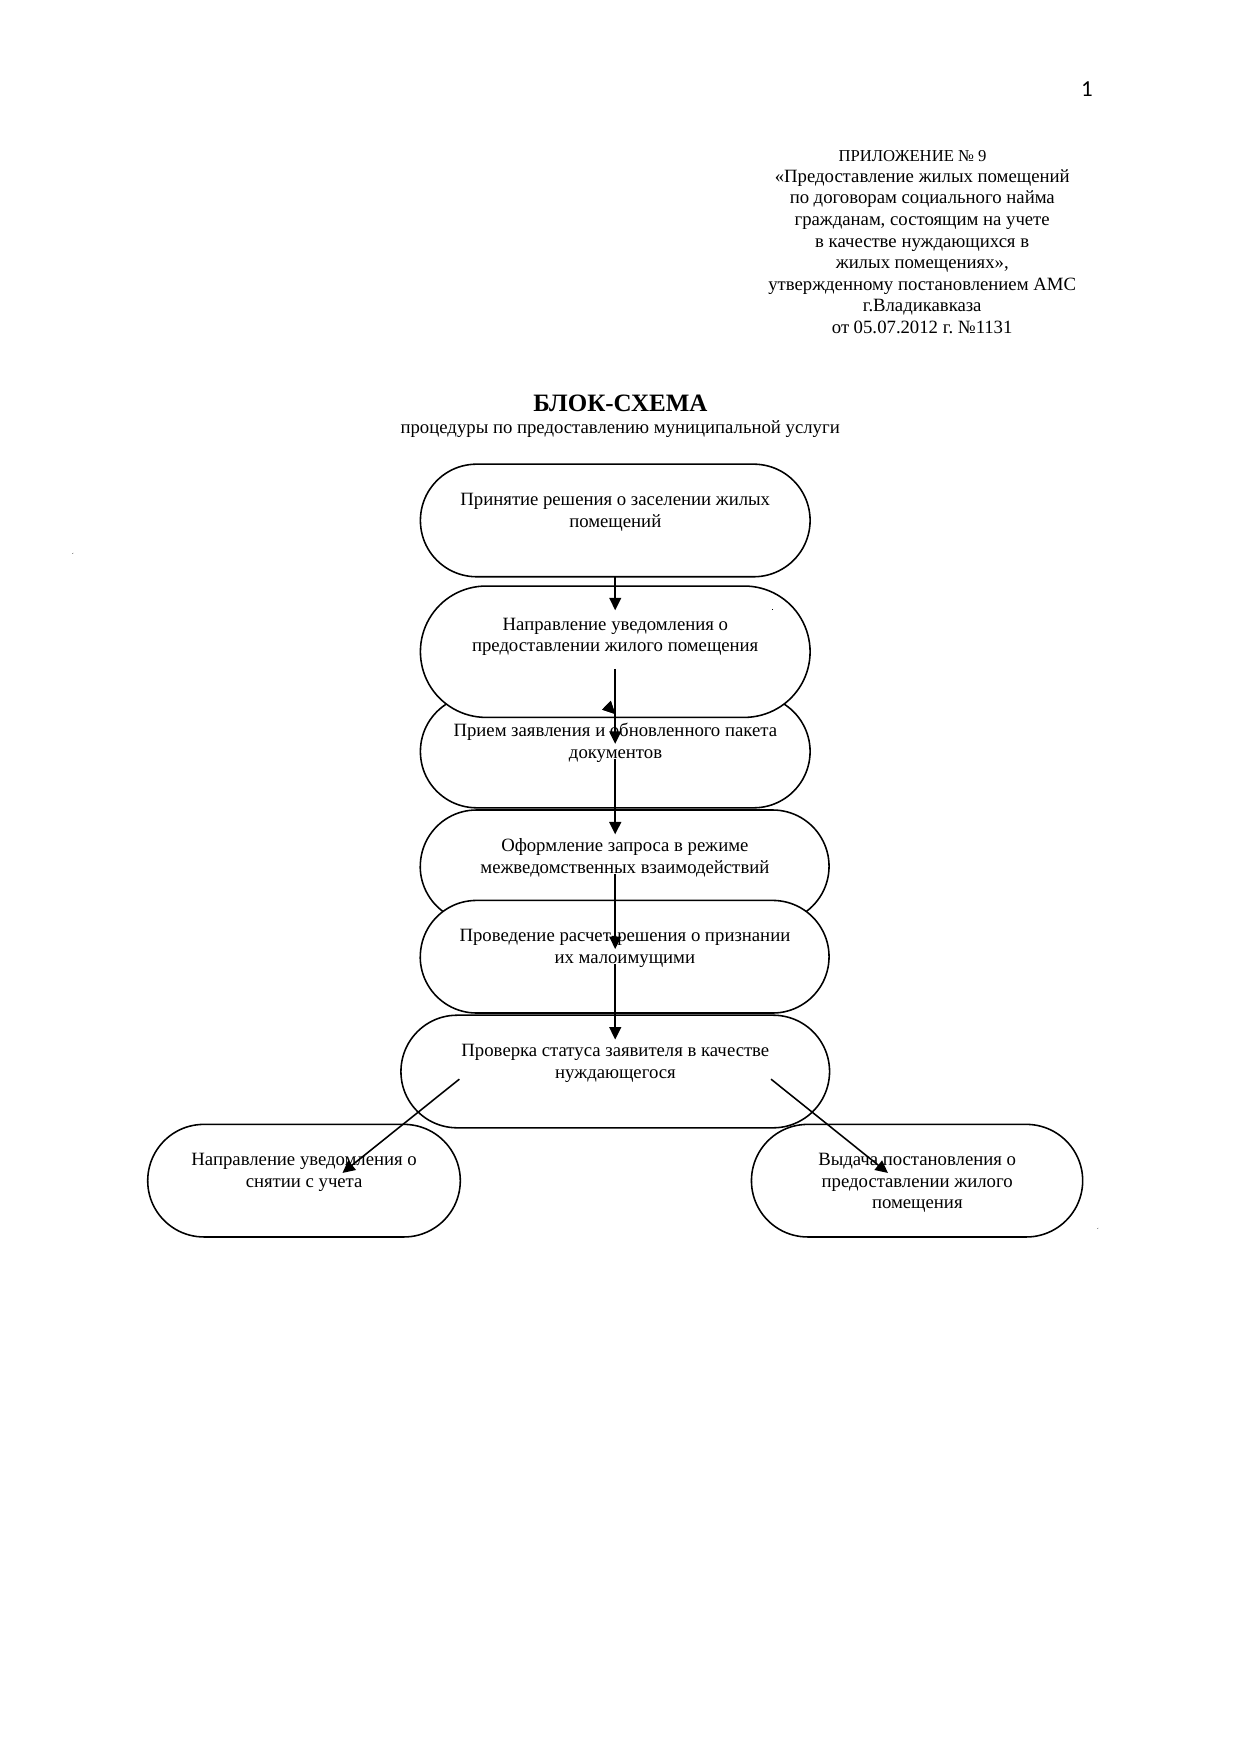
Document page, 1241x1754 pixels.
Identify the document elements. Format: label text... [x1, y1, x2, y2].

text утвержденному постановлением АМС г.Владикавказа [752, 273, 1092, 316]
text от 05.07.2012 г. №1131 [752, 316, 1092, 337]
text гражданам, состоящим на учете [752, 208, 1092, 229]
text жилых помещениях», [752, 251, 1092, 273]
text в качестве нуждающихся в [752, 229, 1092, 251]
text по договорам социального найма [752, 186, 1092, 208]
text процедуры по предоставлению муниципальной услуги [148, 416, 1092, 438]
text БЛОК-СХЕМА [148, 388, 1092, 416]
text ПРИЛОЖЕНИЕ № 9 [732, 146, 1092, 165]
text «Предоставление жилых помещений [752, 165, 1092, 186]
